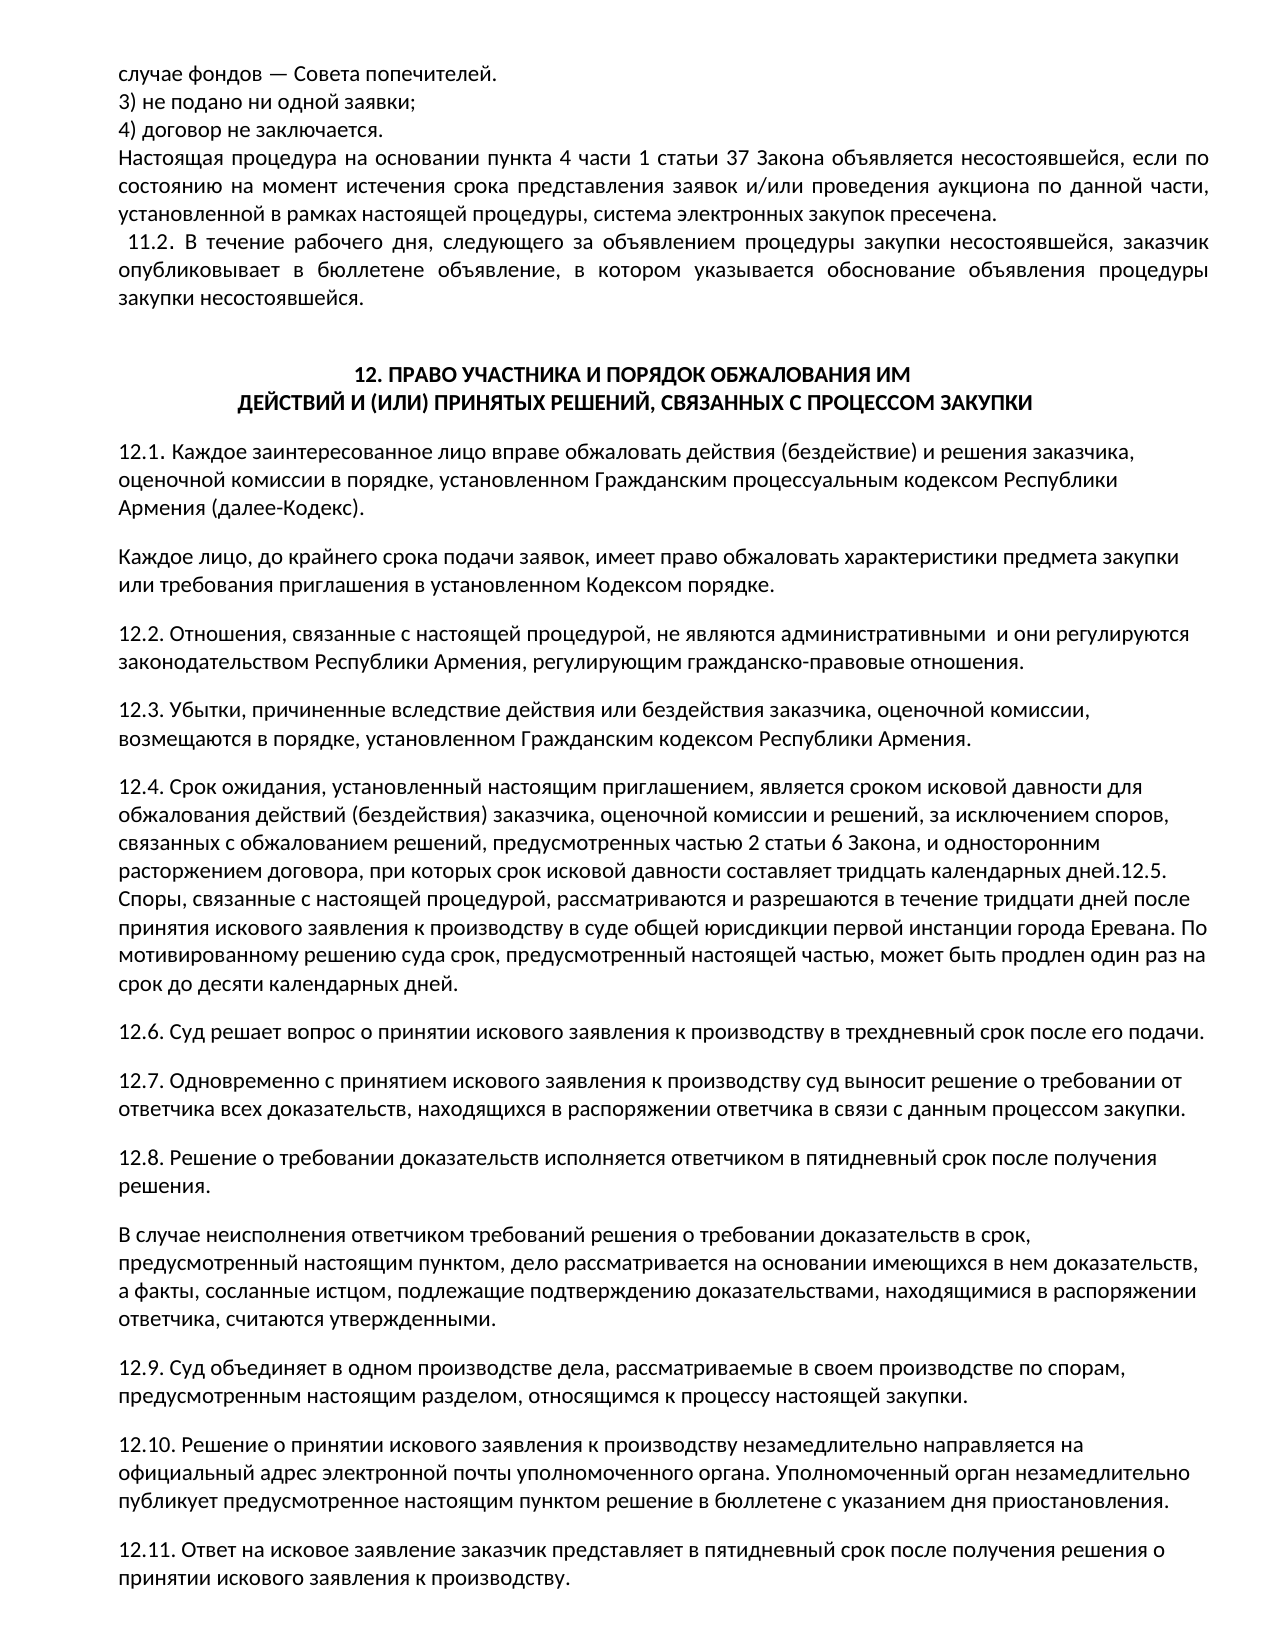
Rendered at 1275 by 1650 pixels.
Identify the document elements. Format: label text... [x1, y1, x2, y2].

text 12.7. Одновременно с принятием искового заявления к производству суд выносит решение о требовании от ответчика всех доказательств, находящихся в распоряжении ответчика в связи с данным процессом закупки. [118, 1066, 1211, 1122]
text 12.4. Срок ожидания, установленный настоящим приглашением, является сроком исковой давности для обжалования действий (бездействия) заказчика, оценочной комиссии и решений, за исключением споров, связанных с обжалованием решений, предусмотренных частью 2 статьи 6 Закона, и односторонним расторжением договора, при которых срок исковой давности составляет тридцать календарных дней.12.5. Споры, связанные с настоящей процедурой, рассматриваются и разрешаются в течение тридцати дней после принятия искового заявления к производству в суде общей юрисдикции первой инстанции города Еревана. По мотивированному решению суда срок, предусмотренный настоящей частью, может быть продлен один раз на срок до десяти календарных дней. [118, 772, 1211, 997]
text 12.10. Решение о принятии искового заявления к производству незамедлительно направляется на официальный адрес электронной почты уполномоченного органа. Уполномоченный орган незамедлительно публикует предусмотренное настоящим пунктом решение в бюллетене с указанием дня приостановления. [118, 1430, 1211, 1514]
text 12.8. Решение о требовании доказательств исполняется ответчиком в пятидневный срок после получения решения. [118, 1143, 1211, 1199]
text 12.3. Убытки, причиненные вследствие действия или бездействия заказчика, оценочной комиссии, возмещаются в порядке, установленном Гражданским кодексом Республики Армения. [118, 696, 1211, 752]
text Каждое лицо, до крайнего срока подачи заявок, имеет право обжаловать характеристики предмета закупки или требования приглашения в установленном Кодексом порядке. [118, 542, 1211, 598]
text Настоящая процедура на основании пункта 4 части 1 статьи 37 Закона объявляется несостоявшейся, если по состоянию на момент истечения срока представления заявок и/или проведения аукциона по данной части, установленной в рамках настоящей процедуры, система электронных закупок пресечена. [118, 143, 1211, 227]
text 12.2. Отношения, связанные с настоящей процедурой, не являются административными и они регулируются законодательством Республики Армения, регулирующим гражданско-правовые отношения. [118, 619, 1211, 675]
text 12.6. Суд решает вопрос о принятии искового заявления к производству в трехдневный срок после его подачи. [118, 1017, 1211, 1046]
text 11.2․ В течение рабочего дня, следующего за объявлением процедуры закупки несостоявшейся, заказчик опубликовывает в бюллетене объявление, в котором указывается обоснование объявления процедуры закупки несостоявшейся. [118, 227, 1211, 311]
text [118, 59, 1211, 87]
text 3) не подано ни одной заявки; [118, 87, 1211, 115]
text 12. ПРАВО УЧАСТНИКА И ПОРЯДОК ОБЖАЛОВАНИЯ ИМ ДЕЙСТВИЙ И (ИЛИ) ПРИНЯТЫХ РЕШЕНИЙ, СВЯЗАННЫХ С ПРОЦЕССОМ ЗАКУПКИ [118, 360, 1152, 416]
text 12.1․ Каждое заинтересованное лицо вправе обжаловать действия (бездействие) и решения заказчика, оценочной комиссии в порядке, установленном Гражданским процессуальным кодексом Республики Армения (далее-Кодекс). [118, 437, 1211, 521]
text 4) договор не заключается. [118, 115, 1211, 143]
text 12.11. Ответ на исковое заявление заказчик представляет в пятидневный срок после получения решения о принятии искового заявления к производству. [118, 1535, 1211, 1591]
text 12.9. Суд объединяет в одном производстве дела, рассматриваемые в своем производстве по спорам, предусмотренным настоящим разделом, относящимся к процессу настоящей закупки. [118, 1353, 1211, 1409]
text В случае неисполнения ответчиком требований решения о требовании доказательств в срок, предусмотренный настоящим пунктом, дело рассматривается на основании имеющихся в нем доказательств, а факты, сосланные истцом, подлежащие подтверждению доказательствами, находящимися в распоряжении ответчика, считаются утвержденными. [118, 1220, 1211, 1332]
